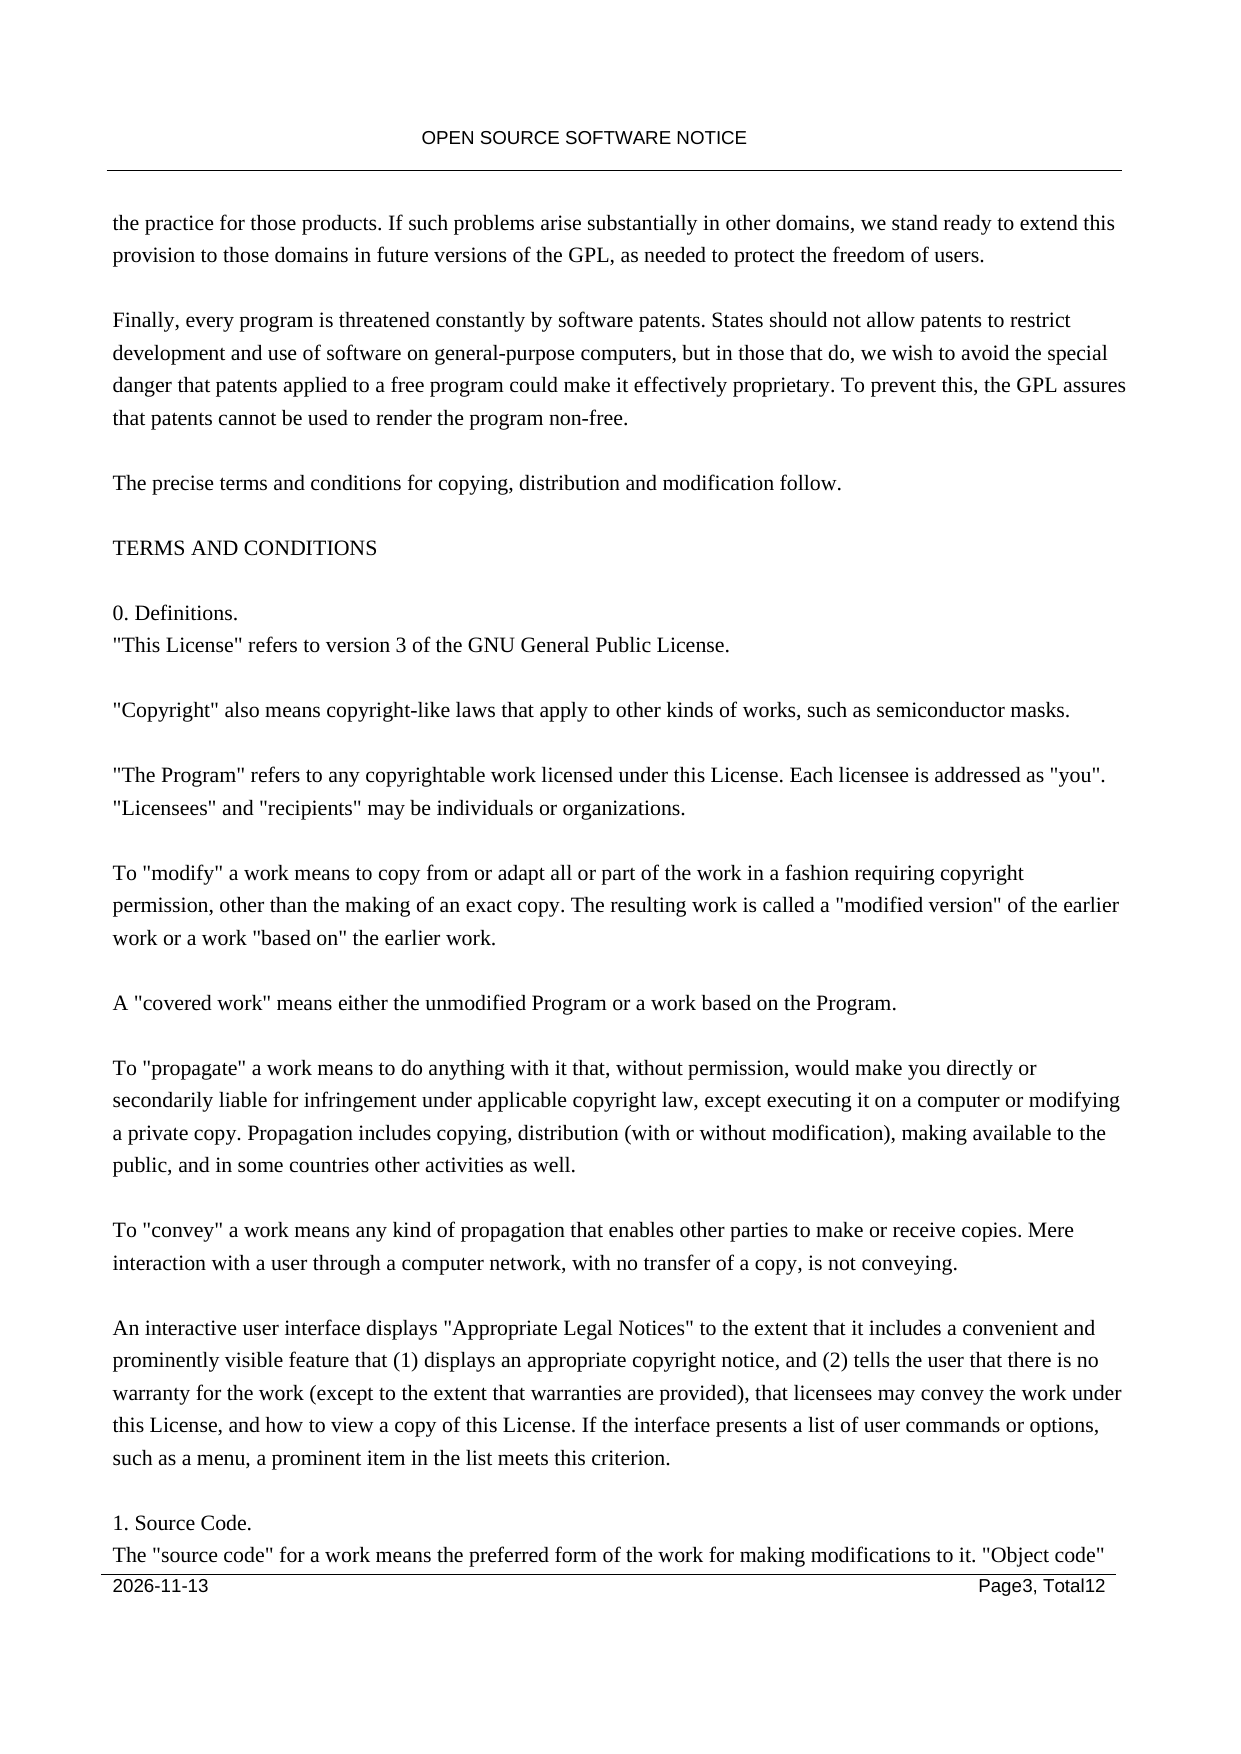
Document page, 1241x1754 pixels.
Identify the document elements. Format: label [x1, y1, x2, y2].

text [112, 206, 1128, 1571]
